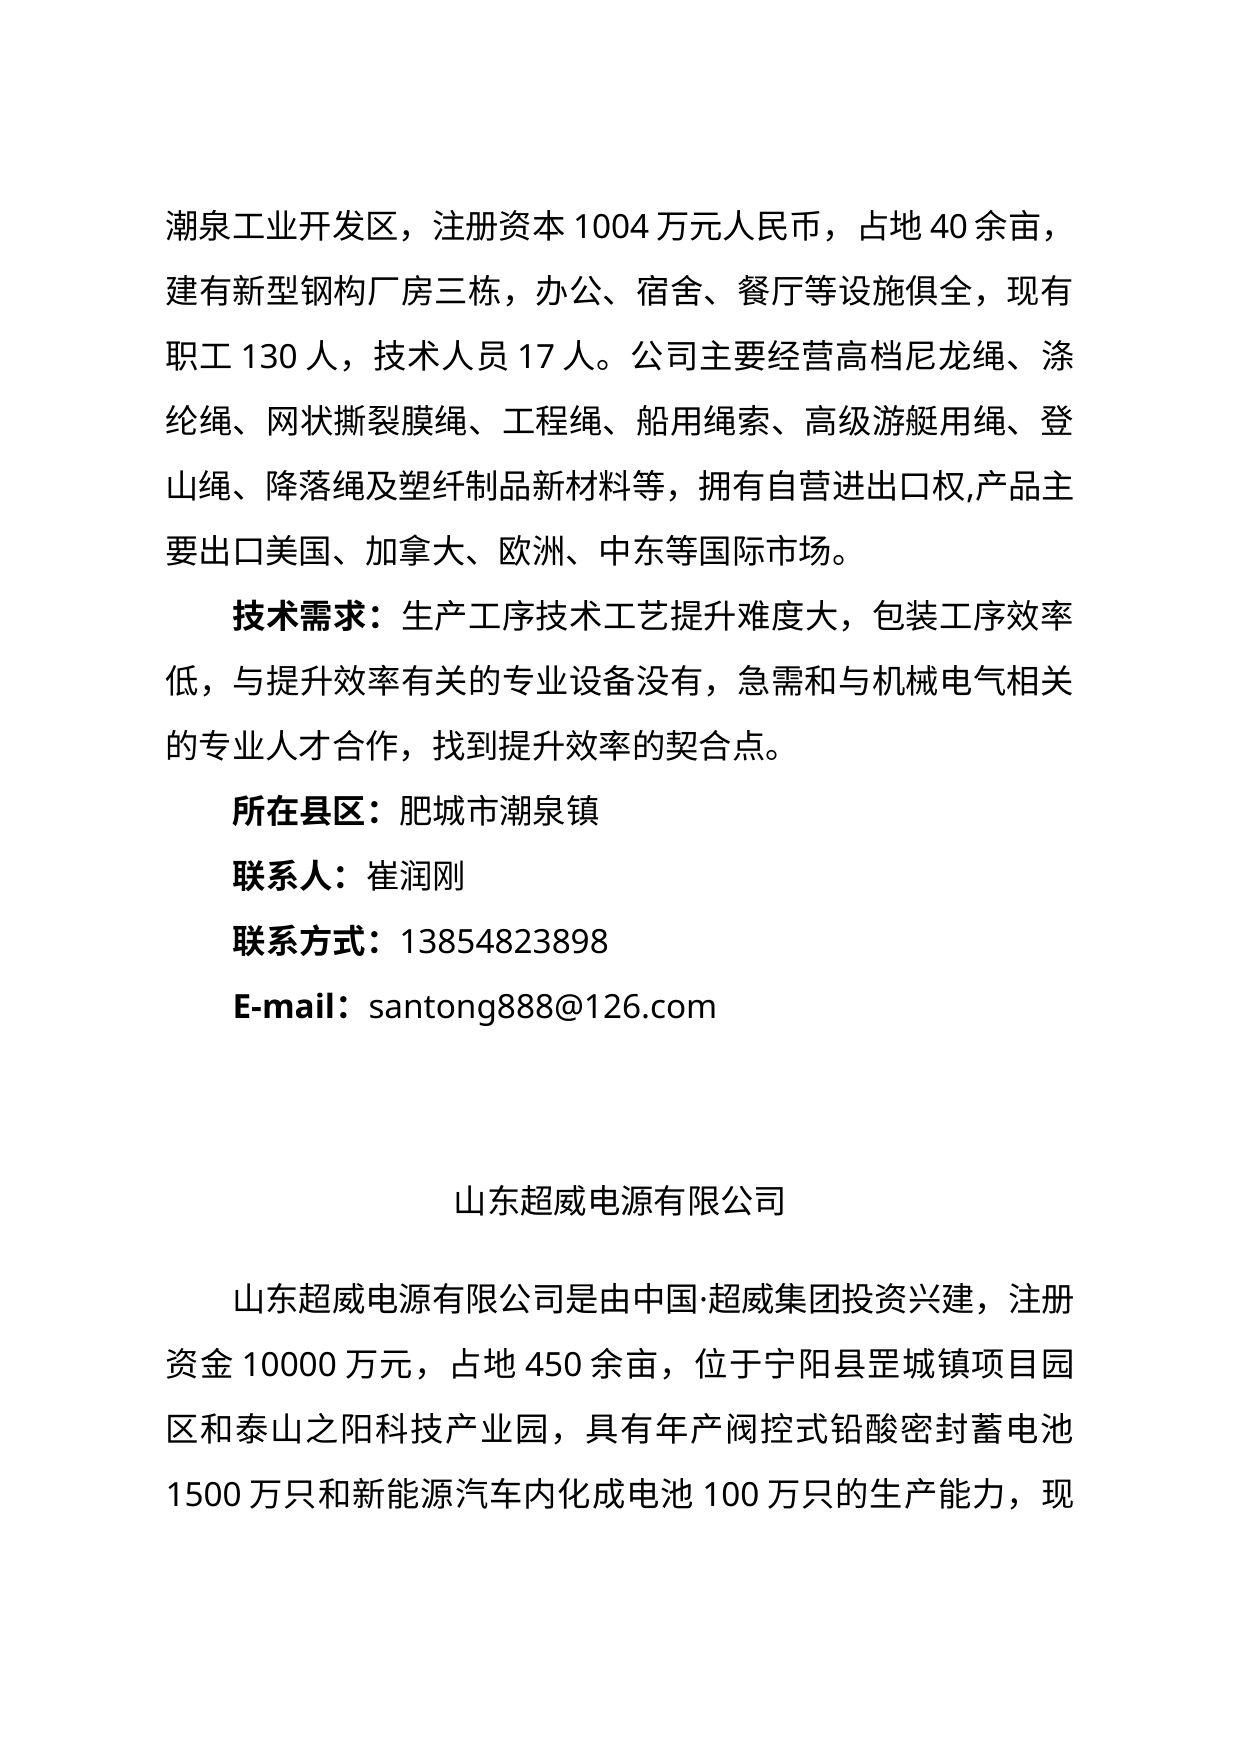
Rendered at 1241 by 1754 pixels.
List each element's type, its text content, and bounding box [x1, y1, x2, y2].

text 技术需求：生产工序技术工艺提升难度大，包装工序效率低，与提升效率有关的专业设备没有，急需和与机械电气相关的专业人才合作，找到提升效率的契合点。 [165, 582, 1075, 777]
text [165, 1264, 1075, 1524]
text 联系方式：13854823898 [165, 907, 1075, 972]
text E-mail：santong888@126.com [165, 972, 1075, 1037]
text 所在县区：肥城市潮泉镇 [165, 777, 1075, 842]
text 联系人：崔润刚 [165, 842, 1075, 907]
text 山东超威电源有限公司 [165, 1167, 1075, 1232]
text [165, 192, 1075, 582]
